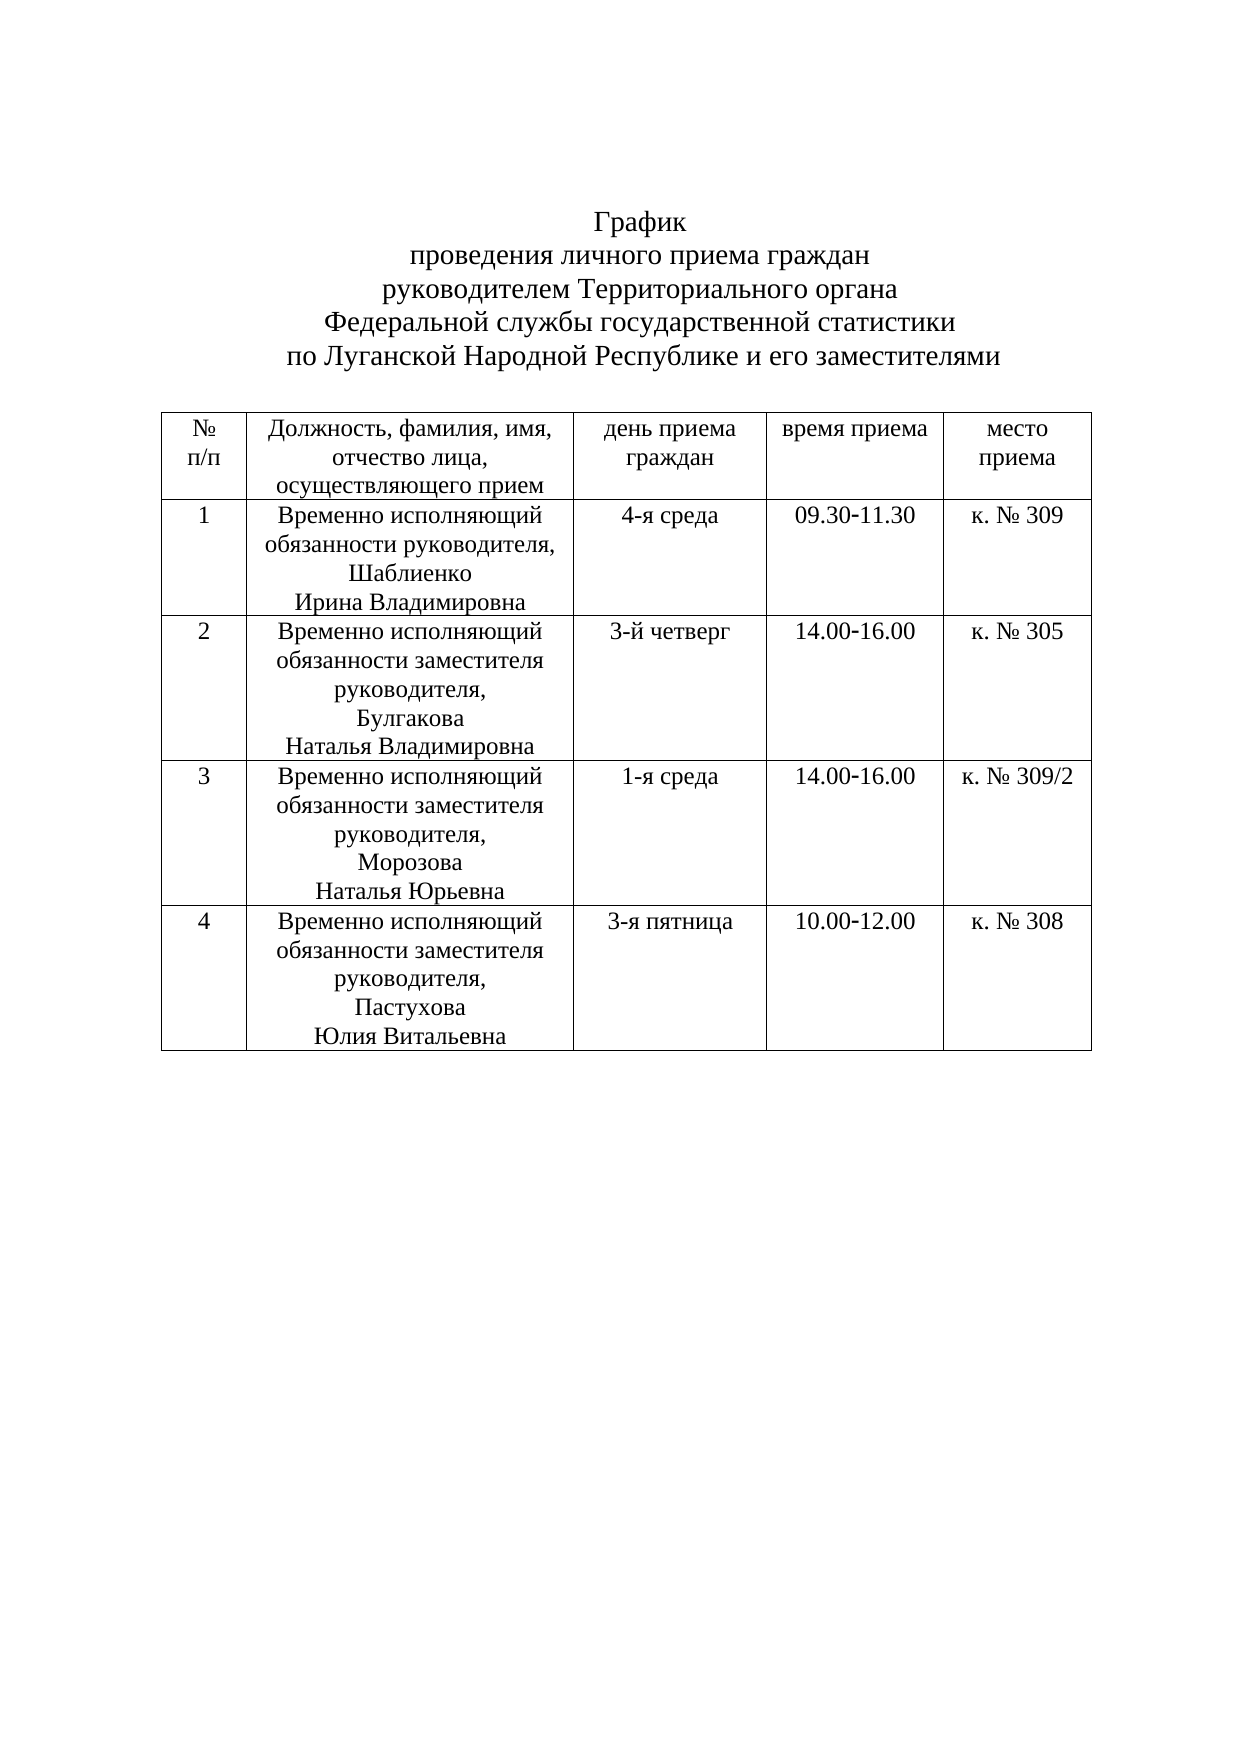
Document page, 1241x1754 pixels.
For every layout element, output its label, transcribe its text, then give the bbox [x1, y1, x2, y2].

text График [128, 204, 1152, 237]
text по Луганской Народной Республике и его заместителями [128, 338, 1152, 371]
text руководителем Территориального органа [128, 271, 1152, 304]
text проведения личного приема граждан [128, 237, 1152, 271]
text Федеральной службы государственной статистики [128, 304, 1152, 338]
